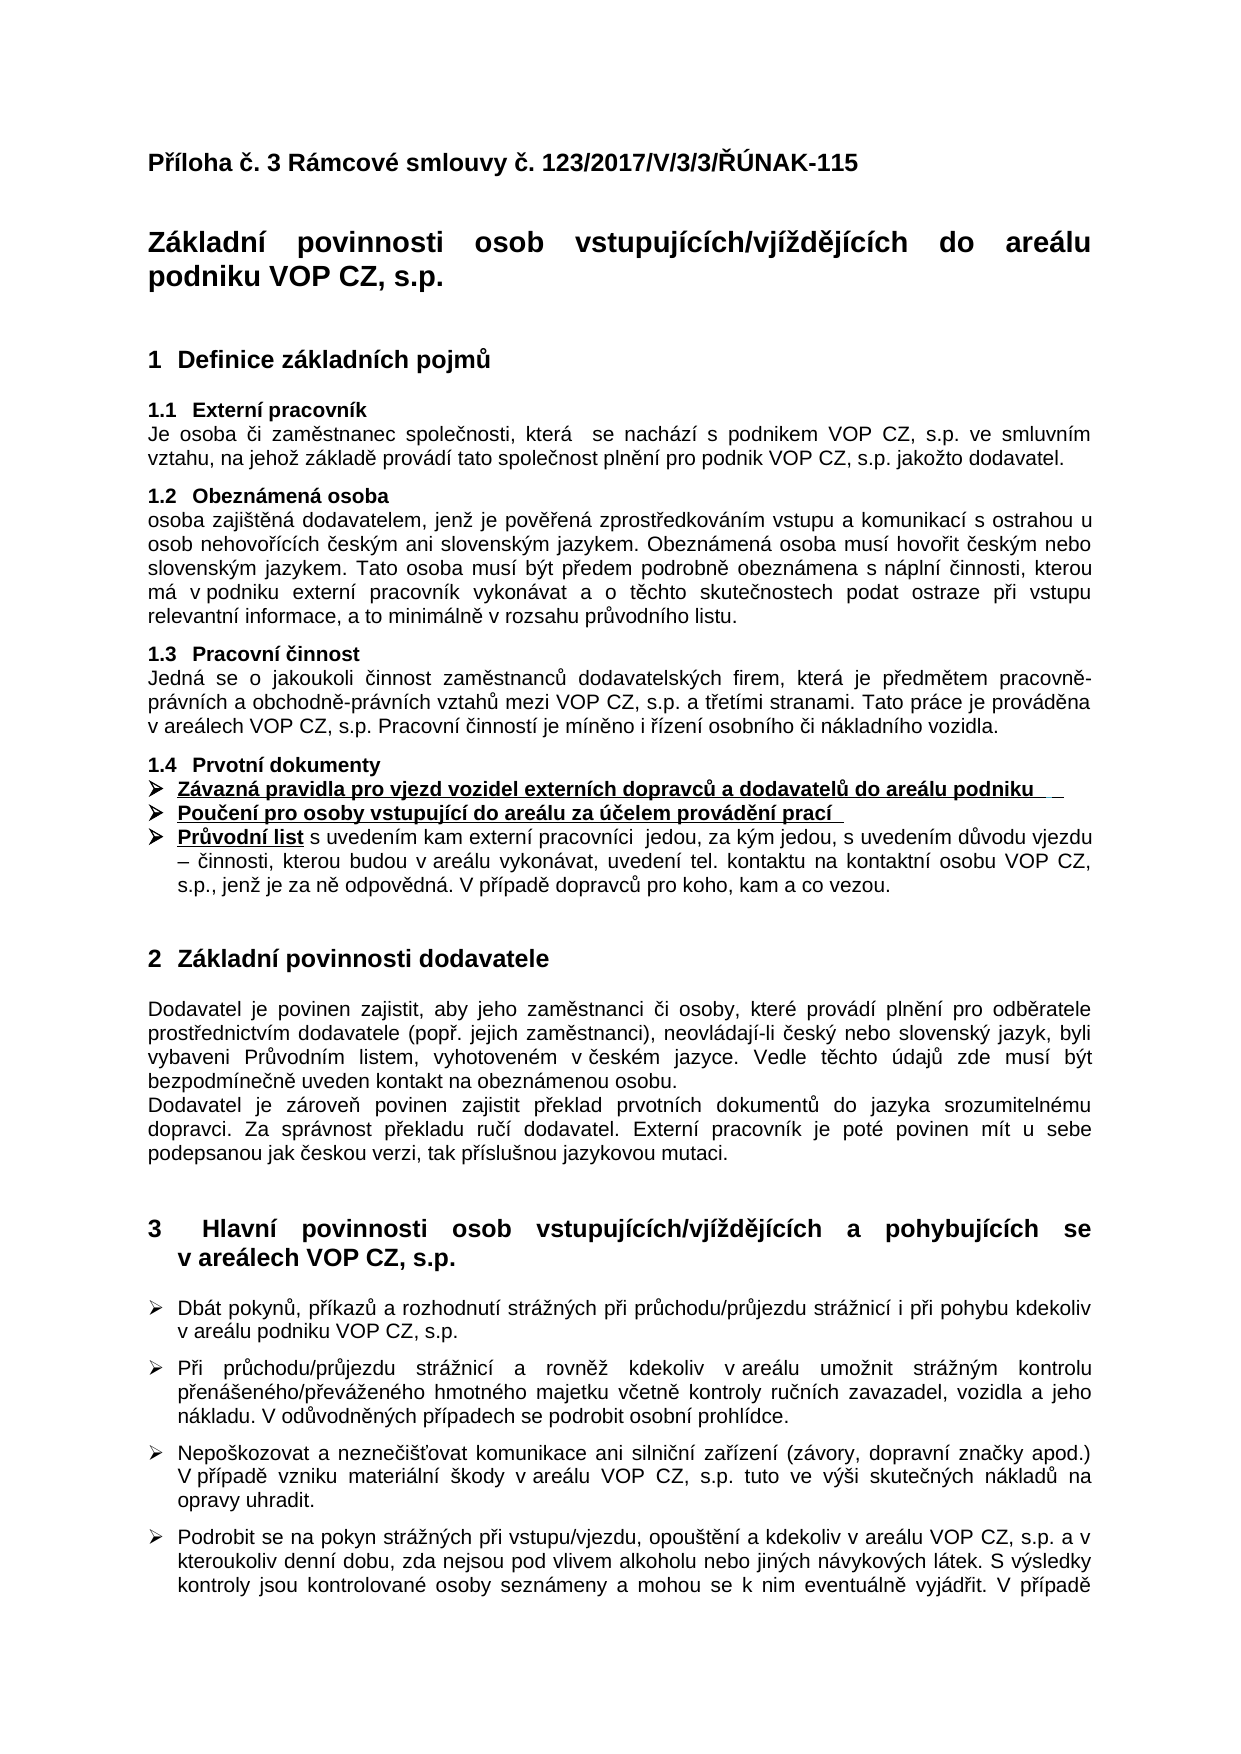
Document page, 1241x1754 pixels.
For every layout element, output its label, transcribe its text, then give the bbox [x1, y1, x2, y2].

text Závazná pravidla pro vjezd vozidel externích dopravců a dodavatelů do areálu podniku [148, 776, 1093, 801]
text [148, 1525, 1093, 1597]
text Nepoškozovat a neznečišťovat komunikace ani silniční zařízení (závory, dopravní značky apod.) V případě vzniku materiální škody v areálu VOP CZ, s.p. tuto ve výši skutečných nákladů na opravy uhradit. [148, 1440, 1093, 1512]
subtitle Prvotní dokumenty [148, 752, 1093, 776]
text Dodavatel je povinen zajistit, aby jeho zaměstnanci či osoby, které provádí plnění pro odběratele prostřednictvím dodavatele (popř. jejich zaměstnanci), neovládají-li český nebo slovenský jazyk, byli vybaveni Průvodním listem, vyhotoveném v českém jazyce. Vedle těchto údajů zde musí být bezpodmínečně uveden kontakt na obeznámenou osobu. [148, 997, 1093, 1093]
text Jedná se o jakoukoli činnost zaměstnanců dodavatelských firem, která je předmětem pracovně-právních a obchodně-právních vztahů mezi VOP CZ, s.p. a třetími stranami. Tato práce je prováděna v areálech VOP CZ, s.p. Pracovní činností je míněno i řízení osobního či nákladního vozidla. [148, 666, 1093, 738]
text Je osoba či zaměstnanec společnosti, která se nachází s podnikem VOP CZ, s.p. ve smluvním vztahu, na jehož základě provádí tato společnost plnění pro podnik VOP CZ, s.p. jakožto dodavatel. [148, 422, 1093, 470]
text Dbát pokynů, příkazů a rozhodnutí strážných při průchodu/průjezdu strážnicí i při pohybu kdekoliv v areálu podniku VOP CZ, s.p. [148, 1295, 1093, 1343]
text Základní povinnosti osob vstupujících/vjíždějících do areálu podniku VOP CZ, s.p. [148, 225, 1093, 292]
subtitle Obeznámená osoba [148, 484, 1093, 508]
subtitle Hlavní povinnosti osob vstupujících/vjíždějících a pohybujících se v areálech VOP CZ, s.p. [148, 1214, 1093, 1271]
text Dodavatel je zároveň povinen zajistit překlad prvotních dokumentů do jazyka srozumitelnému dopravci. Za správnost překladu ručí dodavatel. Externí pracovník je poté povinen mít u sebe podepsanou jak českou verzi, tak příslušnou jazykovou mutaci. [148, 1093, 1093, 1165]
text Poučení pro osoby vstupující do areálu za účelem provádění prací [148, 801, 1093, 824]
subtitle Definice základních pojmů [148, 345, 1093, 374]
subtitle Pracovní činnost [148, 642, 1093, 666]
subtitle Základní povinnosti dodavatele [148, 944, 1093, 973]
text Příloha č. 3 Rámcové smlouvy č. 123/2017/V/3/3/ŘÚNAK-115 [148, 148, 1093, 176]
text Při průchodu/průjezdu strážnicí a rovněž kdekoliv v areálu umožnit strážným kontrolu přenášeného/převáženého hmotného majetku včetně kontroly ručních zavazadel, vozidla a jeho nákladu. V odůvodněných případech se podrobit osobní prohlídce. [148, 1356, 1093, 1428]
text Průvodní list s uvedením kam externí pracovníci jedou, za kým jedou, s uvedením důvodu vjezdu – činnosti, kterou budou v areálu vykonávat, uvedení tel. kontaktu na kontaktní osobu VOP CZ, s.p., jenž je za ně odpovědná. V případě dopravců pro koho, kam a co vezou. [148, 824, 1093, 897]
text osoba zajištěná dodavatelem, jenž je pověřená zprostředkováním vstupu a komunikací s ostrahou u osob nehovořících českým ani slovenským jazykem. Obeznámená osoba musí hovořit českým nebo slovenským jazykem. Tato osoba musí být předem podrobně obeznámena s náplní činnosti, kterou má v podniku externí pracovník vykonávat a o těchto skutečnostech podat ostraze při vstupu relevantní informace, a to minimálně v rozsahu průvodního listu. [148, 508, 1093, 628]
subtitle Externí pracovník [148, 398, 1093, 422]
